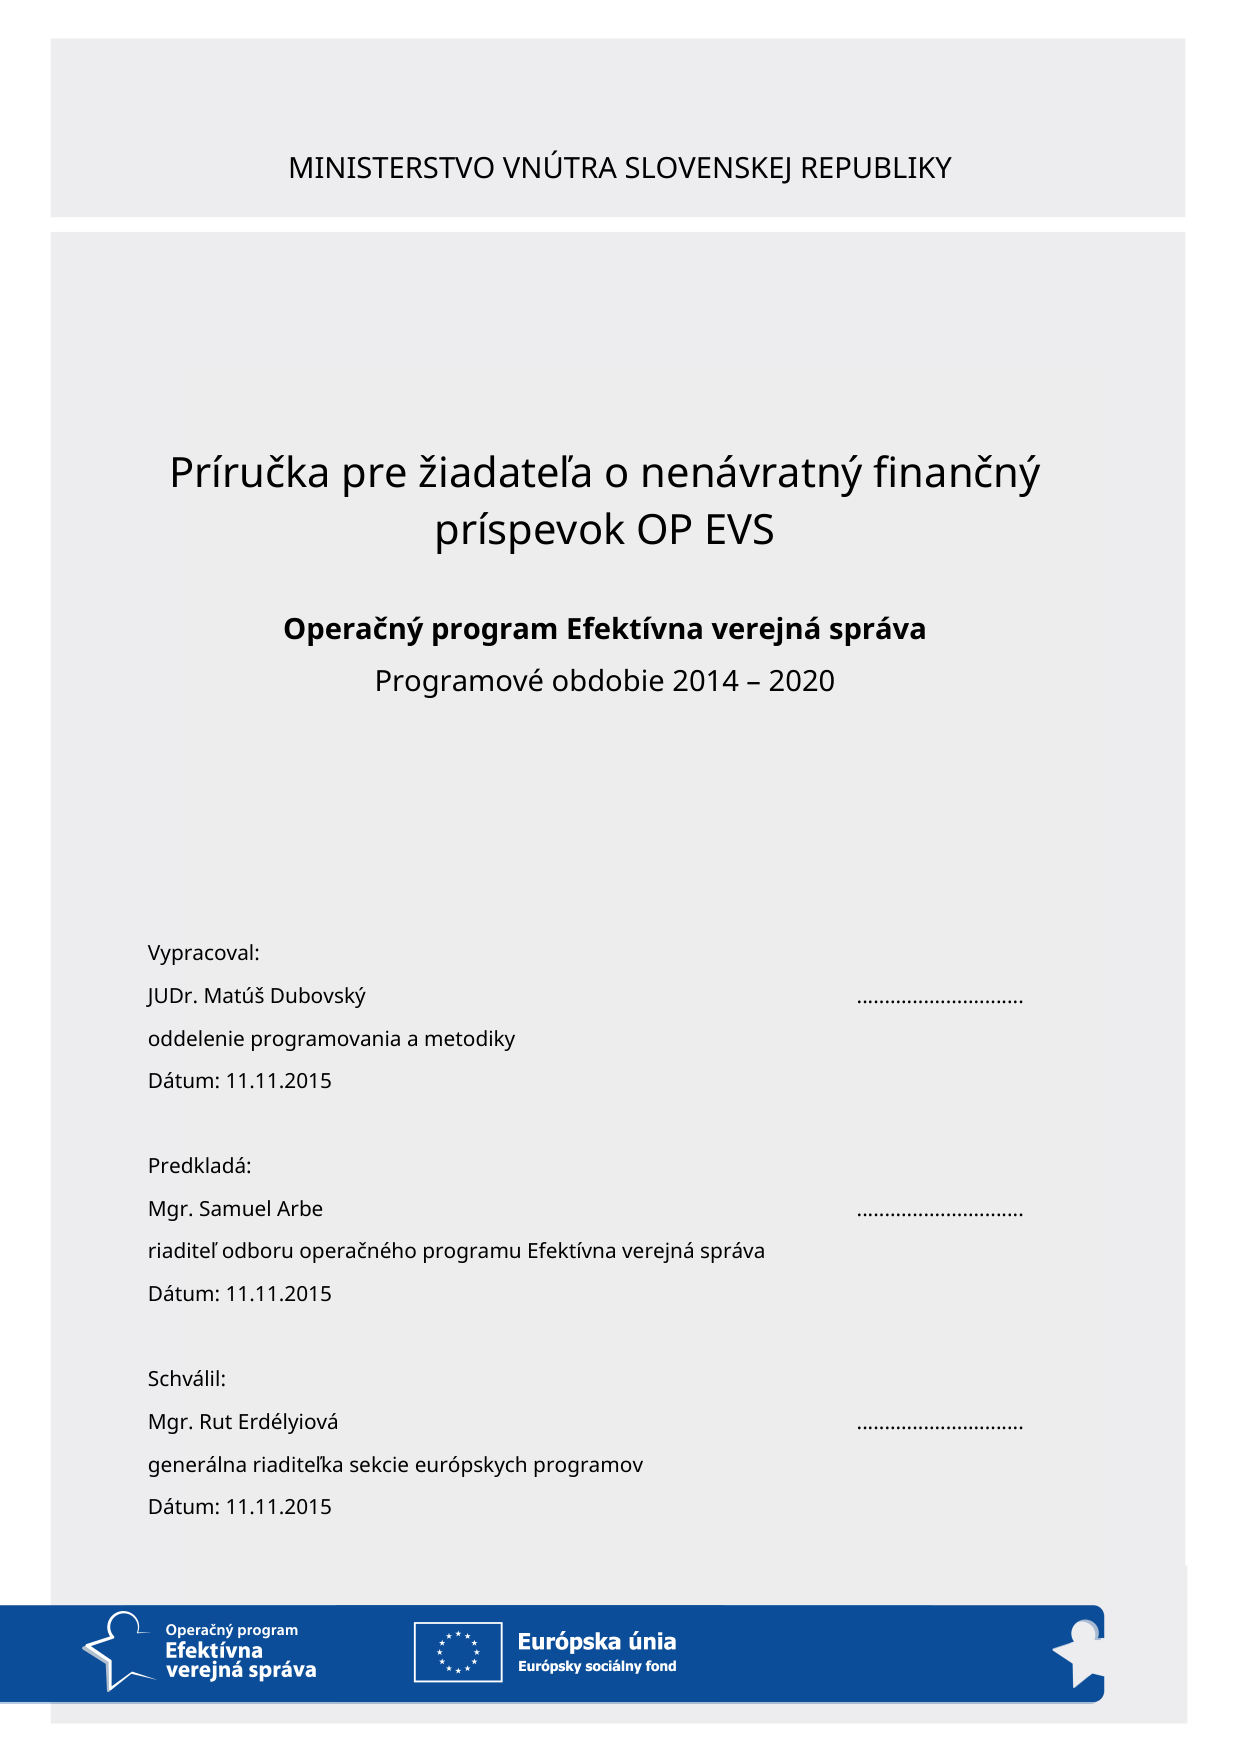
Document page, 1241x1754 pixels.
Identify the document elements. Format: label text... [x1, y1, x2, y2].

text Operačný program Efektívna verejná správa [148, 608, 1062, 648]
text Schválil: [148, 1364, 1092, 1393]
picture [0, 9, 1240, 1754]
text Príručka pre žiadateľa o nenávratný finančný príspevok OP EVS [148, 443, 1062, 556]
text Vypracoval: [148, 938, 1092, 967]
text Predkladá: [148, 1151, 1092, 1180]
text Dátum: 11.11.2015 [148, 1279, 1092, 1308]
text MINISTERSTVO VNÚTRA SLOVENSKEJ REPUBLIKY [148, 148, 1092, 187]
text generálna riaditeľka sekcie európskych programov [148, 1450, 1092, 1478]
text riaditeľ odboru operačného programu Efektívna verejná správa [148, 1237, 1092, 1265]
text JUDr. Matúš Dubovský .............................. [148, 981, 1092, 1009]
text Dátum: 11.11.2015 [148, 1066, 1092, 1095]
text Mgr. Rut Erdélyiová .............................. [148, 1407, 1092, 1436]
text Programové obdobie 2014 – 2020 [148, 661, 1062, 700]
text Mgr. Samuel Arbe .............................. [148, 1194, 1092, 1222]
text oddelenie programovania a metodiky [148, 1024, 1092, 1052]
text Dátum: 11.11.2015 [148, 1492, 1092, 1521]
